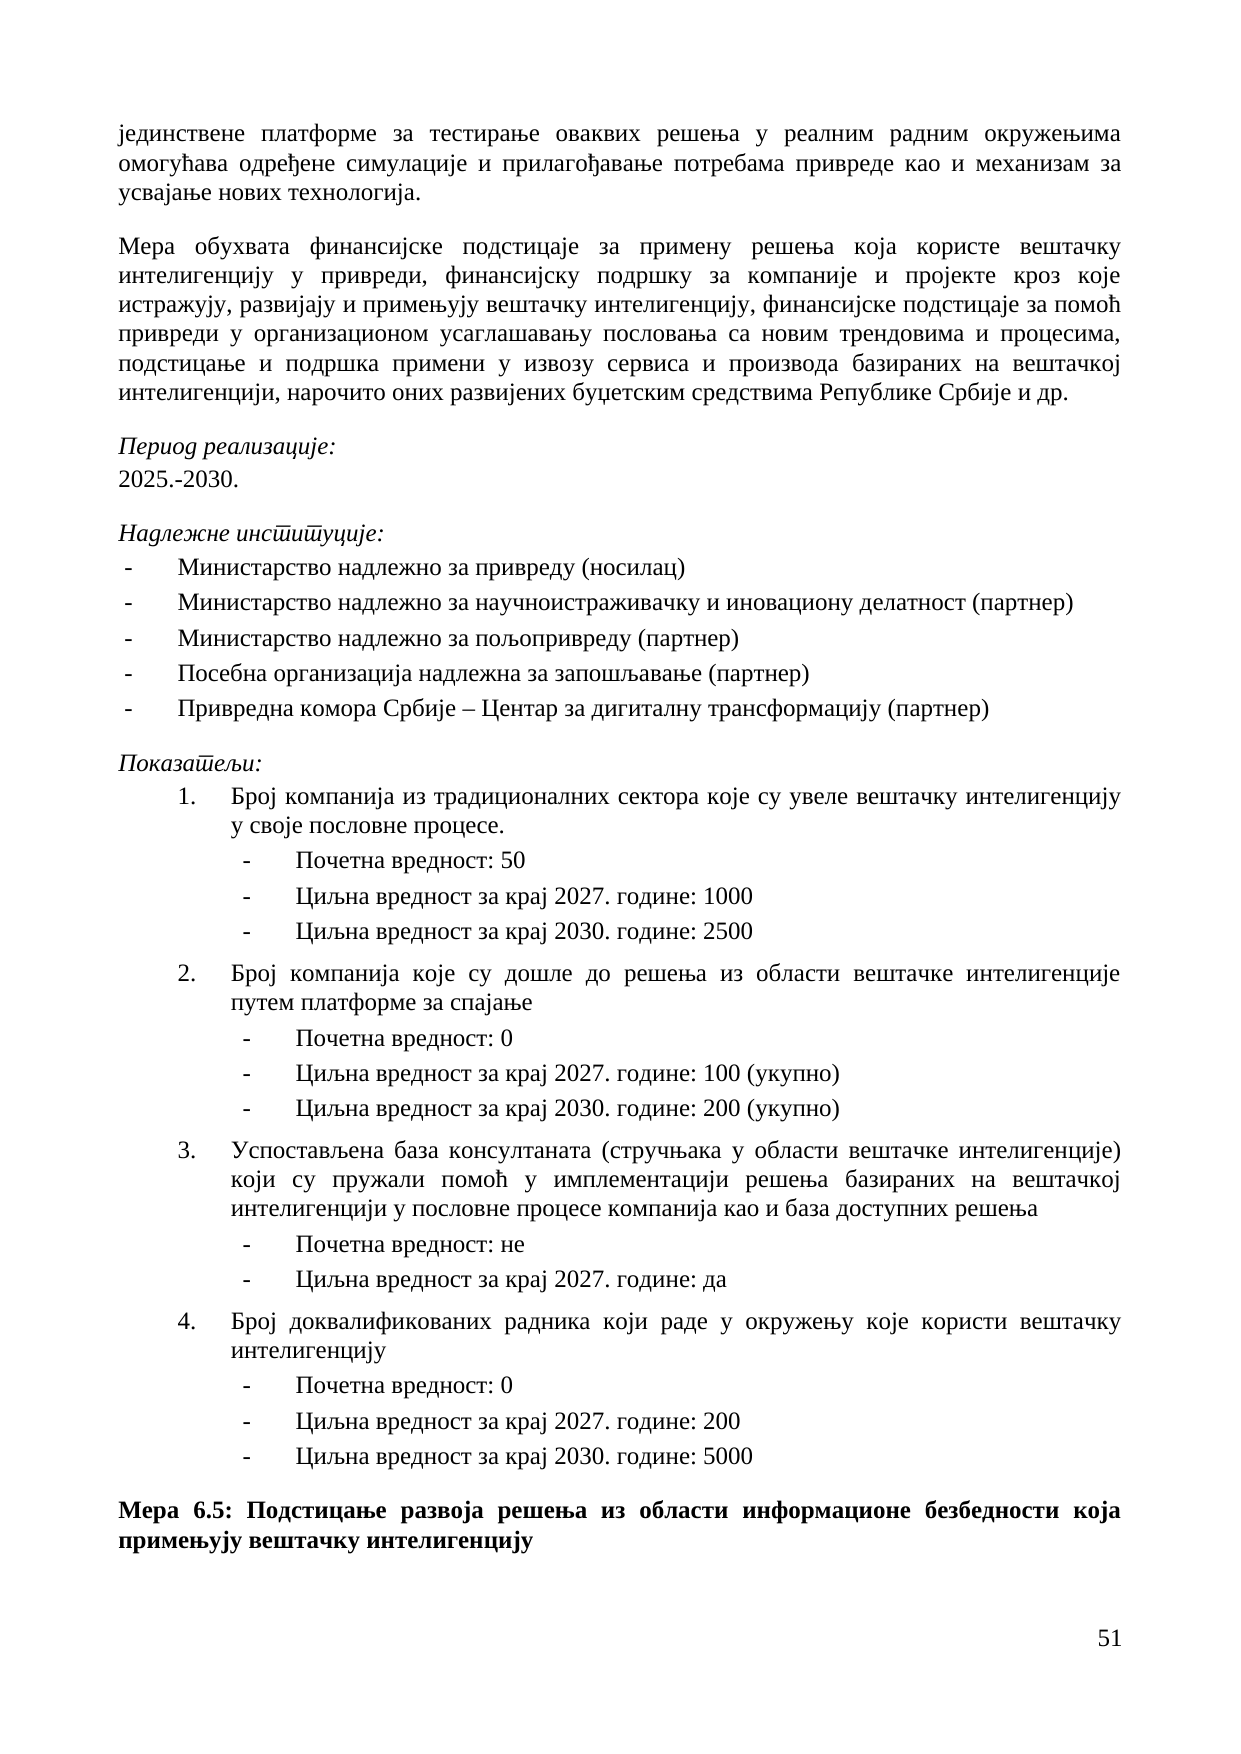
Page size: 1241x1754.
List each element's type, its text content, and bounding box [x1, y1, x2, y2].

list Број компанија које су дошле до решења из области вештачке интелигенције путем платформе за спајање [177, 958, 1122, 1016]
list Посебна организација надлежна за запошљавање (партнер) [124, 658, 1122, 687]
list Циљна вредност за крај 2027. године: 100 (укупно) [242, 1058, 1122, 1087]
list Почетна вредност: 50 [242, 845, 1122, 874]
list Циљна вредност за крај 2027. године: да [242, 1264, 1122, 1293]
list Почетна вредност: 0 [242, 1370, 1122, 1399]
subtitle Мера 6.5: Подстицање развоја решења из области информационе безбедности која примењују вештачку интелигенцију [118, 1495, 1122, 1553]
text 2025.-2030. [118, 464, 1122, 493]
list Број компанија из традиционалних сектора које су увеле вештачку интелигенцију у своје пословне процесе. [177, 781, 1122, 839]
list Циљна вредност за крај 2030. године: 5000 [242, 1441, 1122, 1470]
list Број доквалификованих радника који раде у окружењу које користи вештачку интелигенцију [177, 1306, 1122, 1364]
list Циљна вредност за крај 2027. године: 200 [242, 1406, 1122, 1435]
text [118, 118, 1122, 206]
list Министарство надлежно за пољопривреду (партнер) [124, 622, 1122, 651]
list Циљна вредност за крај 2030. године: 2500 [242, 916, 1122, 945]
subtitle Показатељи: [118, 747, 1122, 776]
list Почетна вредност: не [242, 1228, 1122, 1258]
subtitle Период реализације: [118, 431, 1122, 460]
list Министарство надлежно за привреду (носилац) [124, 551, 1122, 581]
list Привредна комора Србије – Центар за дигиталну трансформацију (пaртнер) [124, 693, 1122, 722]
list Почетна вредност: 0 [242, 1022, 1122, 1051]
list Успостављена база консултаната (стручњака у области вештачке интелигенције) који су пружали помоћ у имплементацији решења базираних на вештачкој интелигенцији у пословне процесе компанија као и база доступних решења [177, 1135, 1122, 1222]
list Министарство надлежно за научноистраживачку и иновациону делатност (партнер) [124, 587, 1122, 616]
list Циљна вредност за крај 2030. године: 200 (укупно) [242, 1093, 1122, 1122]
list Циљна вредност за крај 2027. године: 1000 [242, 881, 1122, 910]
subtitle Надлежне институције: [118, 518, 1122, 547]
text Мера обухвата финансијске подстицаје за примену решења која користе вештачку интелигенцију у привреди, финансијску подршку за компаније и пројекте кроз које истражују, развијају и примењују вештачку интелигенцију, финансијске подстицаје за помоћ привреди у организационом усаглашавању пословања са новим трендовима и процесима, подстицање и подршка примени у извозу сервиса и производа базираних на вештачкој интелигенцији, нарочито оних развијених буџетским средствима Републике Србије и др. [118, 231, 1122, 406]
